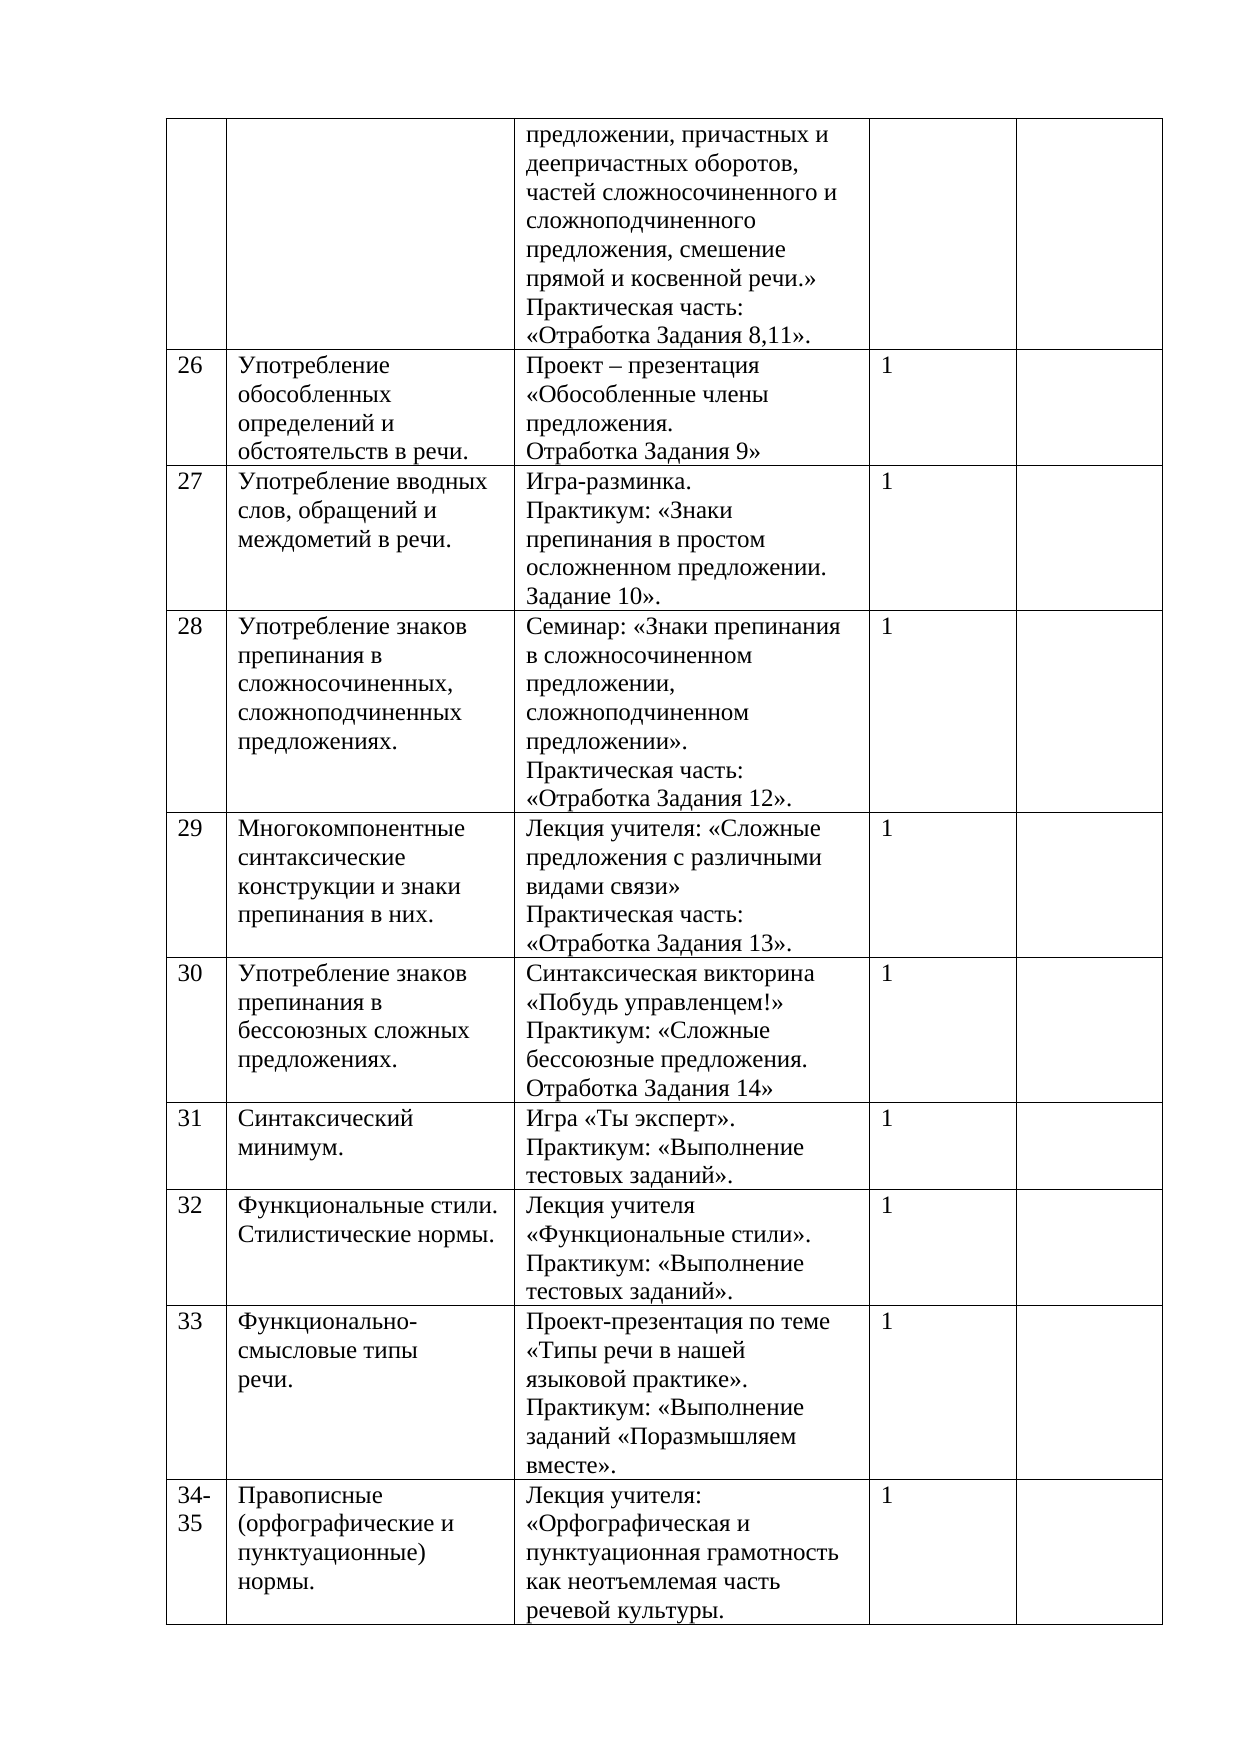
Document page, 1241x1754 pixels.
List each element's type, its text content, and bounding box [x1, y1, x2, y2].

table_cell 25 [167, 119, 226, 349]
table_cell 34-35 [167, 1480, 226, 1623]
table_cell Игра-разминка. Практикум: «Знаки препинания в простом осложненном предложении. Задание 10». [515, 466, 869, 610]
table_cell Проект-презентация по теме «Типы речи в нашей языковой практике». Практикум: «Выполнение заданий «Поразмышляем вместе». [515, 1306, 869, 1479]
table_cell [1017, 350, 1162, 465]
table_cell 30 [167, 958, 226, 1102]
table_cell 29 [167, 813, 226, 957]
table_cell [1017, 958, 1162, 1102]
table_cell [1017, 1103, 1162, 1189]
table_cell 1 [870, 119, 1016, 349]
table_cell Проект – презентация «Обособленные члены предложения. Отработка Задания 9» [515, 350, 869, 465]
table_cell 1 [870, 350, 1016, 465]
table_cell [227, 119, 514, 349]
table_cell Употребление вводных слов, обращений и междометий в речи. [227, 466, 514, 610]
table_cell [1017, 1306, 1162, 1479]
table_cell Употребление знаков препинания в бессоюзных сложных предложениях. [227, 958, 514, 1102]
table_cell 1 [870, 1480, 1016, 1623]
table_cell [1017, 1190, 1162, 1305]
table_cell 27 [167, 466, 226, 610]
table_cell [1017, 1480, 1162, 1623]
table_cell 1 [870, 611, 1016, 812]
table_cell Употребление знаков препинания в сложносочиненных, сложноподчиненных предложениях. [227, 611, 514, 812]
table_cell [1017, 466, 1162, 610]
table_cell Многокомпонентные синтаксические конструкции и знаки препинания в них. [227, 813, 514, 957]
table_cell 33 [167, 1306, 226, 1479]
table_cell 1 [870, 1103, 1016, 1189]
table_cell Игра «Ты эксперт». Практикум: «Выполнение тестовых заданий». [515, 1103, 869, 1189]
table_cell [1017, 119, 1162, 349]
table_cell Употребление обособленных определений и обстоятельств в речи. [227, 350, 514, 465]
table_cell Лекция учителя «Функциональные стили». Практикум: «Выполнение тестовых заданий». [515, 1190, 869, 1305]
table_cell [227, 1480, 514, 1623]
table_cell 1 [870, 813, 1016, 957]
table_cell 32 [167, 1190, 226, 1305]
table_cell 1 [870, 958, 1016, 1102]
table_cell 1 [870, 1190, 1016, 1305]
table_cell Синтаксический минимум. [227, 1103, 514, 1189]
table_cell 26 [167, 350, 226, 465]
table_cell Лекция учителя: «Сложные предложения с различными видами связи» Практическая часть: «Отработка Задания 13». [515, 813, 869, 957]
table_cell Семинар: «Знаки препинания в сложносочиненном предложении, сложноподчиненном предложении». Практическая часть: «Отработка Задания 12». [515, 611, 869, 812]
table_cell 1 [870, 466, 1016, 610]
table_cell 28 [167, 611, 226, 812]
table_cell 31 [167, 1103, 226, 1189]
table_cell 1 [870, 1306, 1016, 1479]
table_cell Функциональные стили. Стилистические нормы. [227, 1190, 514, 1305]
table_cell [515, 119, 869, 349]
table_cell Функционально-смысловые типы речи. [227, 1306, 514, 1479]
table_cell [1017, 611, 1162, 812]
table_cell Синтаксическая викторина «Побудь управленцем!» Практикум: «Сложные бессоюзные предложения. Отработка Задания 14» [515, 958, 869, 1102]
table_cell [515, 1480, 869, 1623]
table_cell [1017, 813, 1162, 957]
